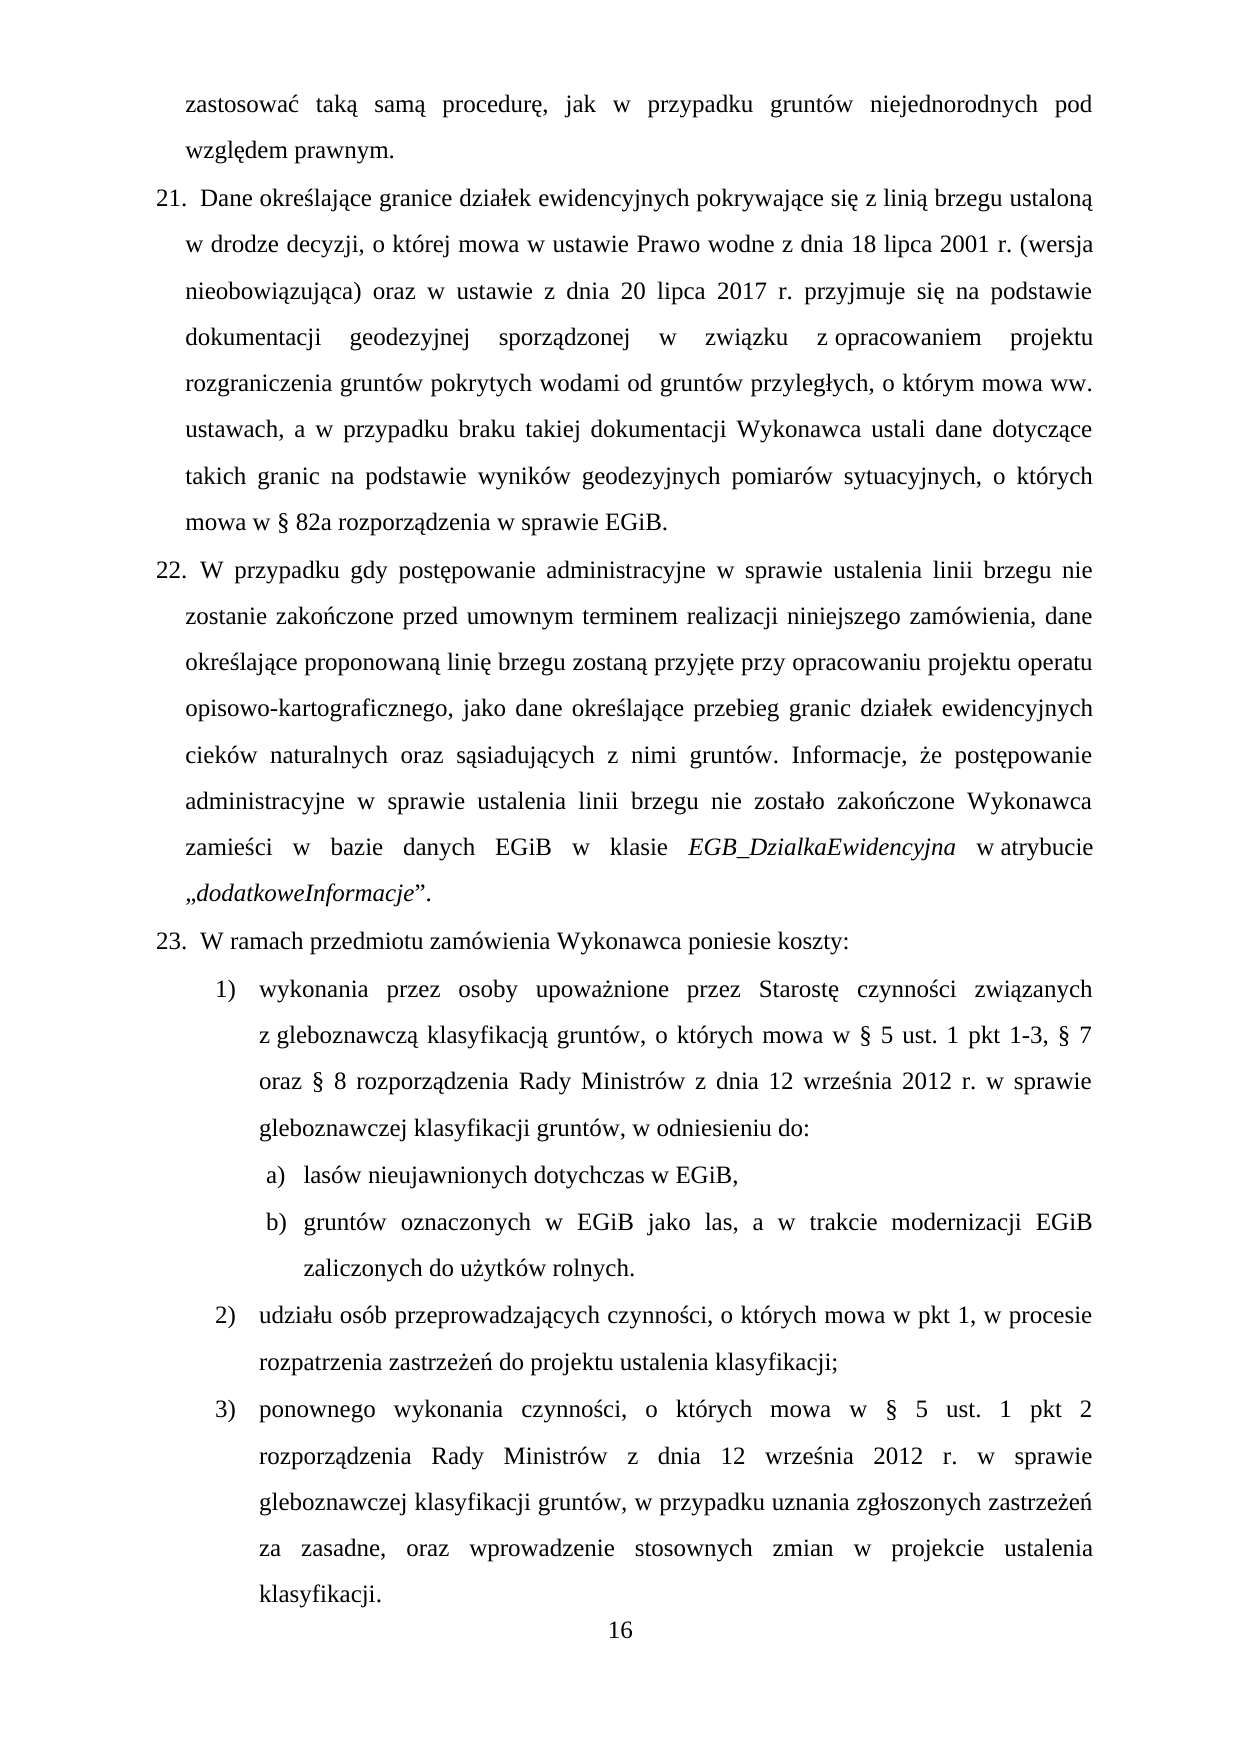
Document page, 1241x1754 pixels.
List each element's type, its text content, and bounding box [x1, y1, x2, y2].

list W ramach przedmiotu zamówienia Wykonawca poniesie koszty: [156, 926, 1093, 955]
list udziału osób przeprowadzających czynności, o których mowa w pkt 1, w procesie rozpatrzenia zastrzeżeń do projektu ustalenia klasyfikacji; [215, 1301, 1093, 1376]
list lasów nieujawnionych dotychczas w EGiB, [266, 1160, 1093, 1189]
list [156, 89, 1093, 164]
list ponownego wykonania czynności, o których mowa w § 5 ust. 1 pkt 2 rozporządzenia Rady Ministrów z dnia 12 września 2012 r. w sprawie gleboznawczej klasyfikacji gruntów, w przypadku uznania zgłoszonych zastrzeżeń za zasadne, oraz wprowadzenie stosownych zmian w projekcie ustalenia klasyfikacji. [215, 1394, 1093, 1608]
list wykonania przez osoby upoważnione przez Starostę czynności związanych z gleboznawczą klasyfikacją gruntów, o których mowa w § 5 ust. 1 pkt 1-3, § 7 oraz § 8 rozporządzenia Rady Ministrów z dnia 12 września 2012 r. w sprawie gleboznawczej klasyfikacji gruntów, w odniesieniu do: [215, 974, 1093, 1141]
list gruntów oznaczonych w EGiB jako las, a w trakcie modernizacji EGiB zaliczonych do użytków rolnych. [266, 1207, 1093, 1282]
list W przypadku gdy postępowanie administracyjne w sprawie ustalenia linii brzegu nie zostanie zakończone przed umownym terminem realizacji niniejszego zamówienia, dane określające proponowaną linię brzegu zostaną przyjęte przy opracowaniu projektu operatu opisowo-kartograficznego, jako dane określające przebieg granic działek ewidencyjnych cieków naturalnych oraz sąsiadujących z nimi gruntów. Informacje, że postępowanie administracyjne w sprawie ustalenia linii brzegu nie zostało zakończone Wykonawca zamieści w bazie danych EGiB w klasie EGB_DzialkaEwidencyjna w atrybucie „dodatkoweInformacje”. [156, 555, 1093, 907]
list Dane określające granice działek ewidencyjnych pokrywające się z linią brzegu ustaloną w drodze decyzji, o której mowa w ustawie Prawo wodne z dnia 18 lipca 2001 r. (wersja nieobowiązująca) oraz w ustawie z dnia 20 lipca 2017 r. przyjmuje się na podstawie dokumentacji geodezyjnej sporządzonej w związku z opracowaniem projektu rozgraniczenia gruntów pokrytych wodami od gruntów przyległych, o którym mowa ww. ustawach, a w przypadku braku takiej dokumentacji Wykonawca ustali dane dotyczące takich granic na podstawie wyników geodezyjnych pomiarów sytuacyjnych, o których mowa w § 82a rozporządzenia w sprawie EGiB. [156, 183, 1093, 536]
